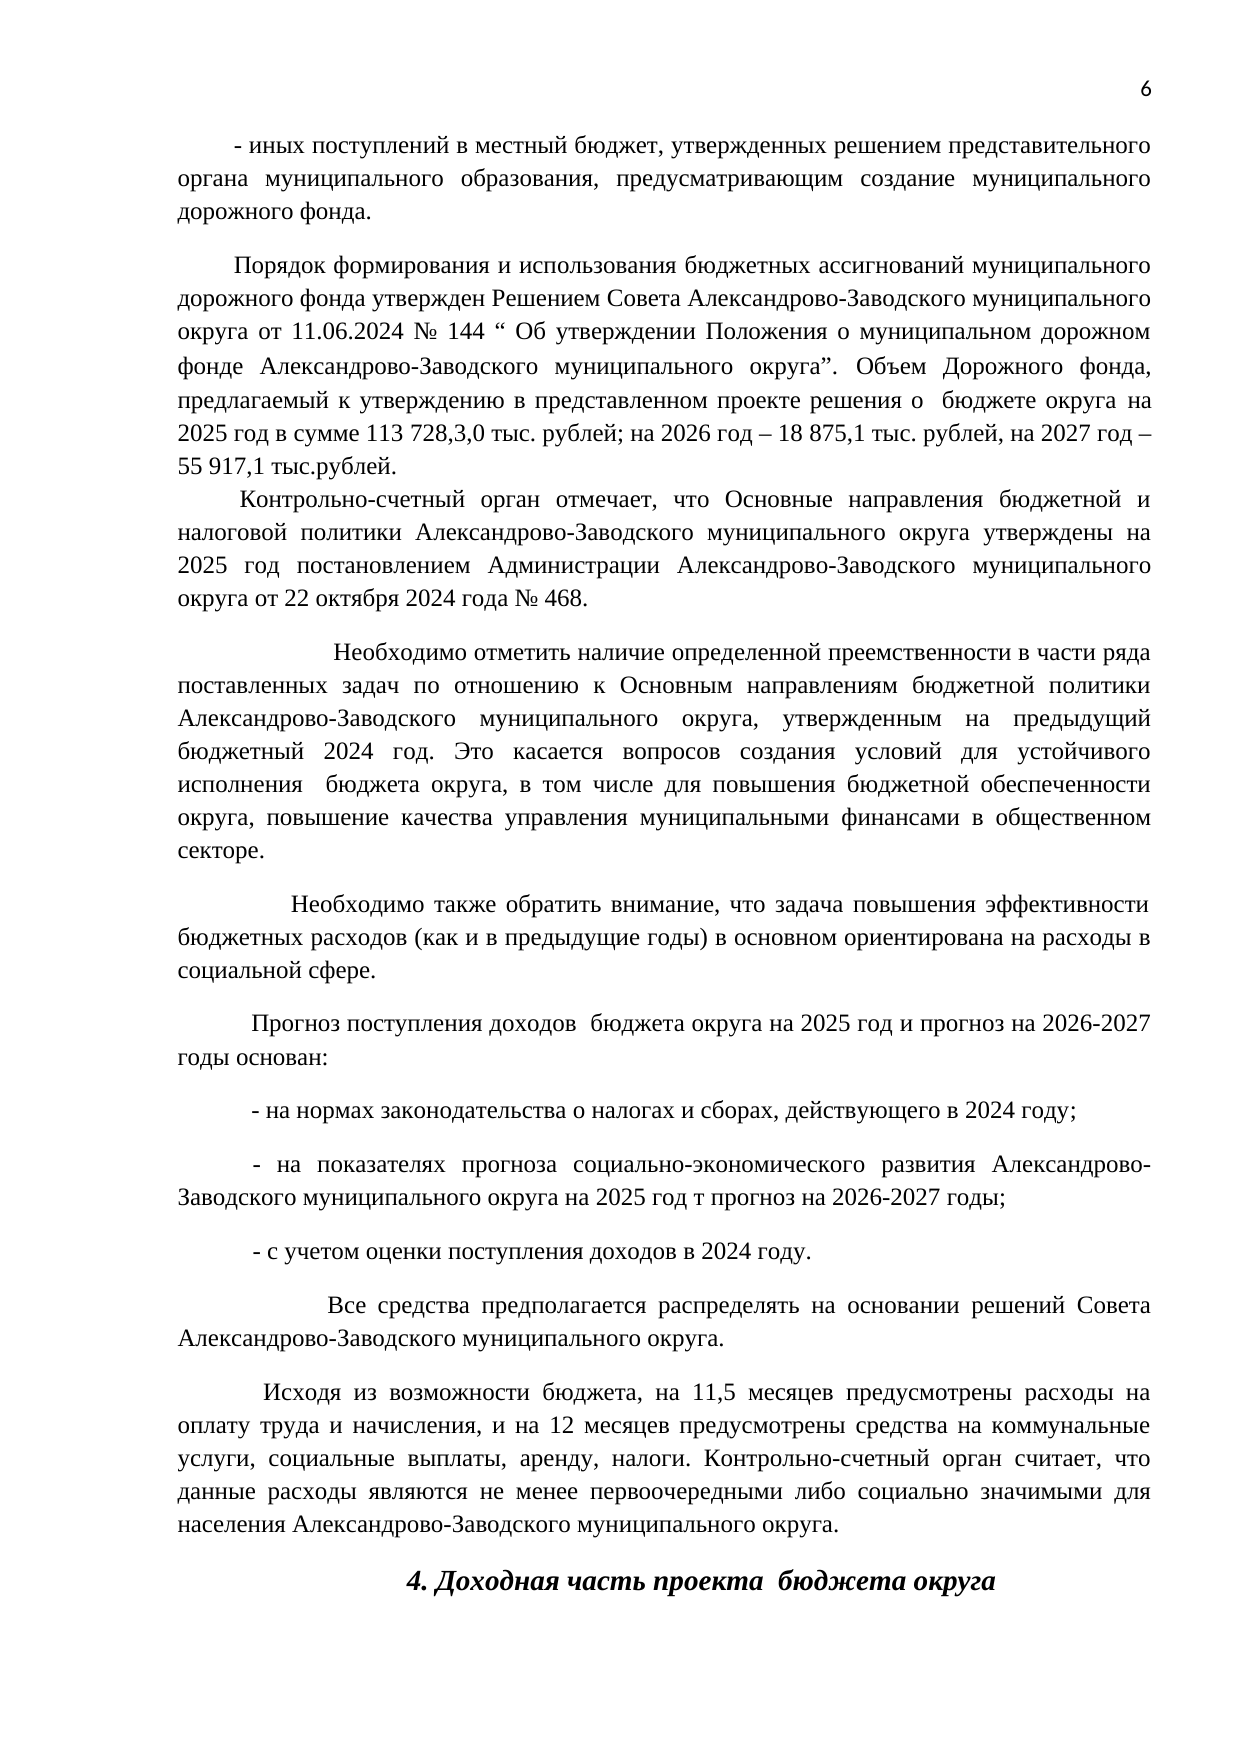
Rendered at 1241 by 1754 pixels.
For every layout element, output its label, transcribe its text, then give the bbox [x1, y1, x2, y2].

text Контрольно-счетный орган отмечает, что Основные направления бюджетной и налоговой политики Александрово-Заводского муниципального округа утверждены на 2025 год постановлением Администрации Александрово-Заводского муниципального округа от 22 октября 2024 года № 468. [177, 484, 1152, 612]
text Прогноз поступления доходов бюджета округа на 2025 год и прогноз на 2026-2027 годы основан: [177, 1008, 1152, 1070]
text - иных поступлений в местный бюджет, утвержденных решением представительного органа муниципального образования, предусматривающим создание муниципального дорожного фонда. [177, 130, 1152, 224]
text Необходимо отметить наличие определенной преемственности в части ряда поставленных задач по отношению к Основным направлениям бюджетной политики Александрово-Заводского муниципального округа, утвержденным на предыдущий бюджетный 2024 год. Это касается вопросов создания условий для устойчивого исполнения бюджета округа, в том числе для повышения бюджетной обеспеченности округа, повышение качества управления муниципальными финансами в общественном секторе. [177, 637, 1152, 863]
text - на показателях прогноза социально-экономического развития Александрово-Заводского муниципального округа на 2025 год т прогноз на 2026-2027 годы; [177, 1149, 1152, 1211]
text Необходимо также обратить внимание, что задача повышения эффективности бюджетных расходов (как и в предыдущие годы) в основном ориентирована на расходы в социальной сфере. [177, 889, 1152, 983]
text - на нормах законодательства о налогах и сборах, действующего в 2024 году; [177, 1095, 1152, 1124]
text 4. Доходная часть проекта бюджета округа [177, 1563, 1152, 1596]
text Все средства предполагается распределять на основании решений Совета Александрово-Заводского муниципального округа. [177, 1290, 1152, 1352]
text Исходя из возможности бюджета, на 11,5 месяцев предусмотрены расходы на оплату труда и начисления, и на 12 месяцев предусмотрены средства на коммунальные услуги, социальные выплаты, аренду, налоги. Контрольно-счетный орган считает, что данные расходы являются не менее первоочередными либо социально значимыми для населения Александрово-Заводского муниципального округа. [177, 1377, 1152, 1538]
text - с учетом оценки поступления доходов в 2024 году. [177, 1236, 1152, 1265]
text Порядок формирования и использования бюджетных ассигнований муниципального дорожного фонда утвержден Решением Совета Александрово-Заводского муниципального округа от 11.06.2024 № 144 “ Об утверждении Положения о муниципальном дорожном фонде Александрово-Заводского муниципального округа”. Объем Дорожного фонда, предлагаемый к утверждению в представленном проекте решения о бюджете округа на 2025 год в сумме 113 728,3,0 тыс. рублей; на 2026 год – 18 875,1 тыс. рублей, на 2027 год – 55 917,1 тыс.рублей. [177, 250, 1152, 479]
